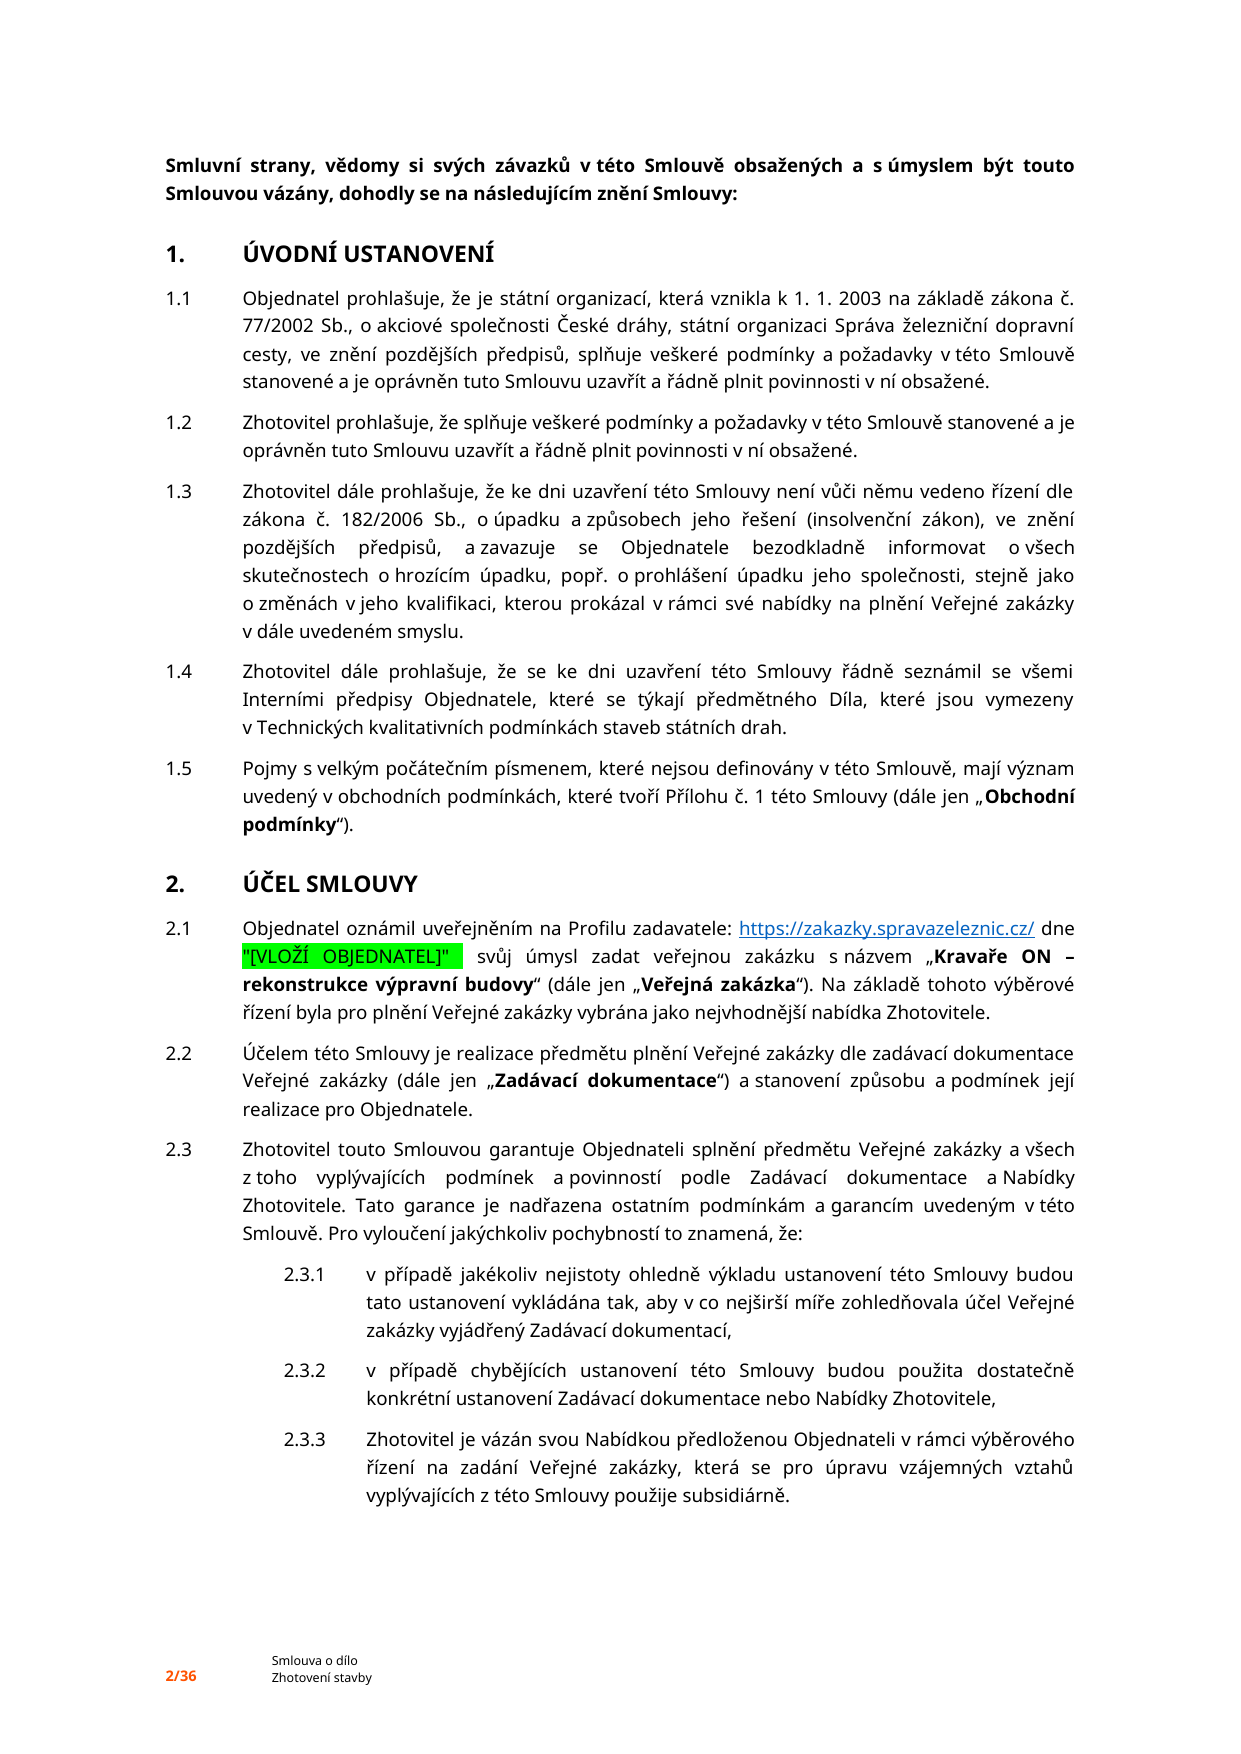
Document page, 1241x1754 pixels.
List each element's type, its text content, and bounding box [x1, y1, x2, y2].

text v případě jakékoliv nejistoty ohledně výkladu ustanovení této Smlouvy budou tato ustanovení vykládána tak, aby v co nejširší míře zohledňovala účel Veřejné zakázky vyjádřený Zadávací dokumentací, [283, 1261, 1075, 1342]
text ÚČEL SMLOUVY [165, 868, 1075, 899]
text Zhotovitel dále prohlašuje, že se ke dni uzavření této Smlouvy řádně seznámil se všemi Interními předpisy Objednatele, které se týkají předmětného Díla, které jsou vymezeny v Technických kvalitativních podmínkách staveb státních drah. [165, 658, 1075, 740]
text Objednatel prohlašuje, že je státní organizací, která vznikla k 1. 1. 2003 na základě zákona č. 77/2002 Sb., o akciové společnosti České dráhy, státní organizaci Správa železniční dopravní cesty, ve znění pozdějších předpisů, splňuje veškeré podmínky a požadavky v této Smlouvě stanovené a je oprávněn tuto Smlouvu uzavřít a řádně plnit povinnosti v ní obsažené. [165, 285, 1075, 394]
text v případě chybějících ustanovení této Smlouvy budou použita dostatečně konkrétní ustanovení Zadávací dokumentace nebo Nabídky Zhotovitele, [283, 1357, 1075, 1411]
text Zhotovitel dále prohlašuje, že ke dni uzavření této Smlouvy není vůči němu vedeno řízení dle zákona č. 182/2006 Sb., o úpadku a způsobech jeho řešení (insolvenční zákon), ve znění pozdějších předpisů, a zavazuje se Objednatele bezodkladně informovat o všech skutečnostech o hrozícím úpadku, popř. o prohlášení úpadku jeho společnosti, stejně jako o změnách v jeho kvalifikaci, kterou prokázal v rámci své nabídky na plnění Veřejné zakázky v dále uvedeném smyslu. [165, 478, 1075, 643]
text Objednatel oznámil uveřejněním na Profilu zadavatele: https://zakazky.spravazeleznic.cz/ dne svůj úmysl zadat veřejnou zakázku s názvem „Kravaře ON – rekonstrukce výpravní budovy“ (dále jen „Veřejná zakázka“). Na základě tohoto výběrové řízení byla pro plnění Veřejné zakázky vybrána jako nejvhodnější nabídka Zhotovitele. [165, 915, 1075, 1025]
text Účelem této Smlouvy je realizace předmětu plnění Veřejné zakázky dle zadávací dokumentace Veřejné zakázky (dále jen „Zadávací dokumentace“) a stanovení způsobu a podmínek její realizace pro Objednatele. [165, 1040, 1075, 1121]
text Zhotovitel prohlašuje, že splňuje veškeré podmínky a požadavky v této Smlouvě stanovené a je oprávněn tuto Smlouvu uzavřít a řádně plnit povinnosti v ní obsažené. [165, 409, 1075, 463]
text Zhotovitel je vázán svou Nabídkou předloženou Objednateli v rámci výběrového řízení na zadání Veřejné zakázky, která se pro úpravu vzájemných vztahů vyplývajících z této Smlouvy použije subsidiárně. [283, 1426, 1075, 1508]
text Smluvní strany, vědomy si svých závazků v této Smlouvě obsažených a s úmyslem být touto Smlouvou vázány, dohodly se na následujícím znění Smlouvy: [165, 153, 1075, 206]
text Zhotovitel touto Smlouvou garantuje Objednateli splnění předmětu Veřejné zakázky a všech z toho vyplývajících podmínek a povinností podle Zadávací dokumentace a Nabídky Zhotovitele. Tato garance je nadřazena ostatním podmínkám a garancím uvedeným v této Smlouvě. Pro vyloučení jakýchkoliv pochybností to znamená, že: [165, 1136, 1075, 1246]
text ÚVODNÍ USTANOVENÍ [165, 238, 1075, 269]
text Pojmy s velkým počátečním písmenem, které nejsou definovány v této Smlouvě, mají význam uvedený v obchodních podmínkách, které tvoří Přílohu č. 1 této Smlouvy (dále jen „Obchodní podmínky“). [165, 755, 1075, 837]
